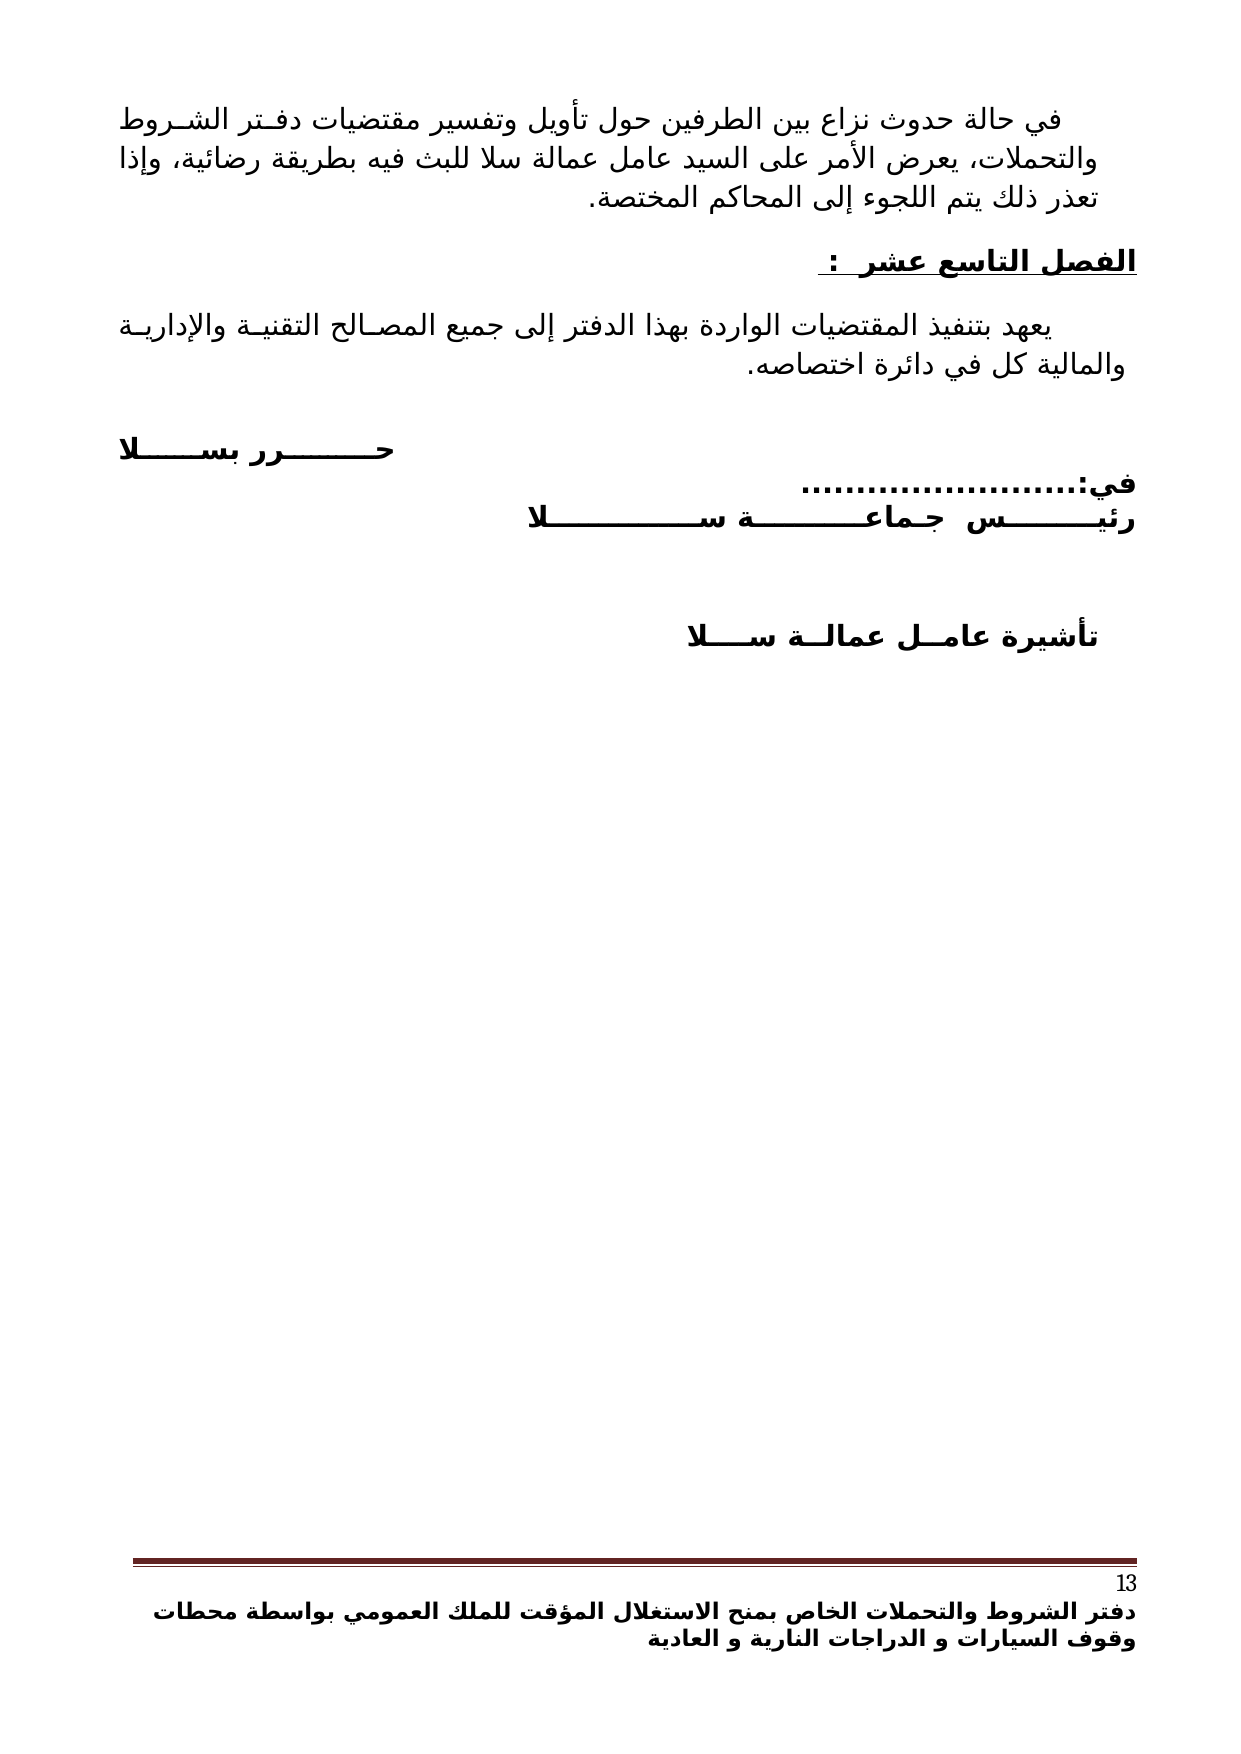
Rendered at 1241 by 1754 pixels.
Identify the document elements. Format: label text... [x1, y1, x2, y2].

text حـــرر بسلا في:......................... رئيـــــــــس جـماعـــــــــــة ســـــــــــــــلا [118, 432, 1137, 534]
text تأشيرة عامــل عمالــة ســــلا [118, 619, 1099, 653]
text في حالة حدوث نزاع بين الطرفين حول تأويل وتفسير مقتضيات دفتر الشروط والتحملات، يعرض الأمر على السيد عامل عمالة سلا للبث فيه بطريقة رضائية، وإذا تعذر ذلك يتم اللجوء إلى المحاكم المختصة. [118, 103, 1099, 214]
text الفصل التاسع عشر : [118, 244, 1137, 278]
text يعهد بتنفيذ المقتضيات الواردة بهذا الدفتر إلى جميع المصالح التقنية والإدارية والمالية كل في دائرة اختصاصه. [118, 308, 1127, 381]
